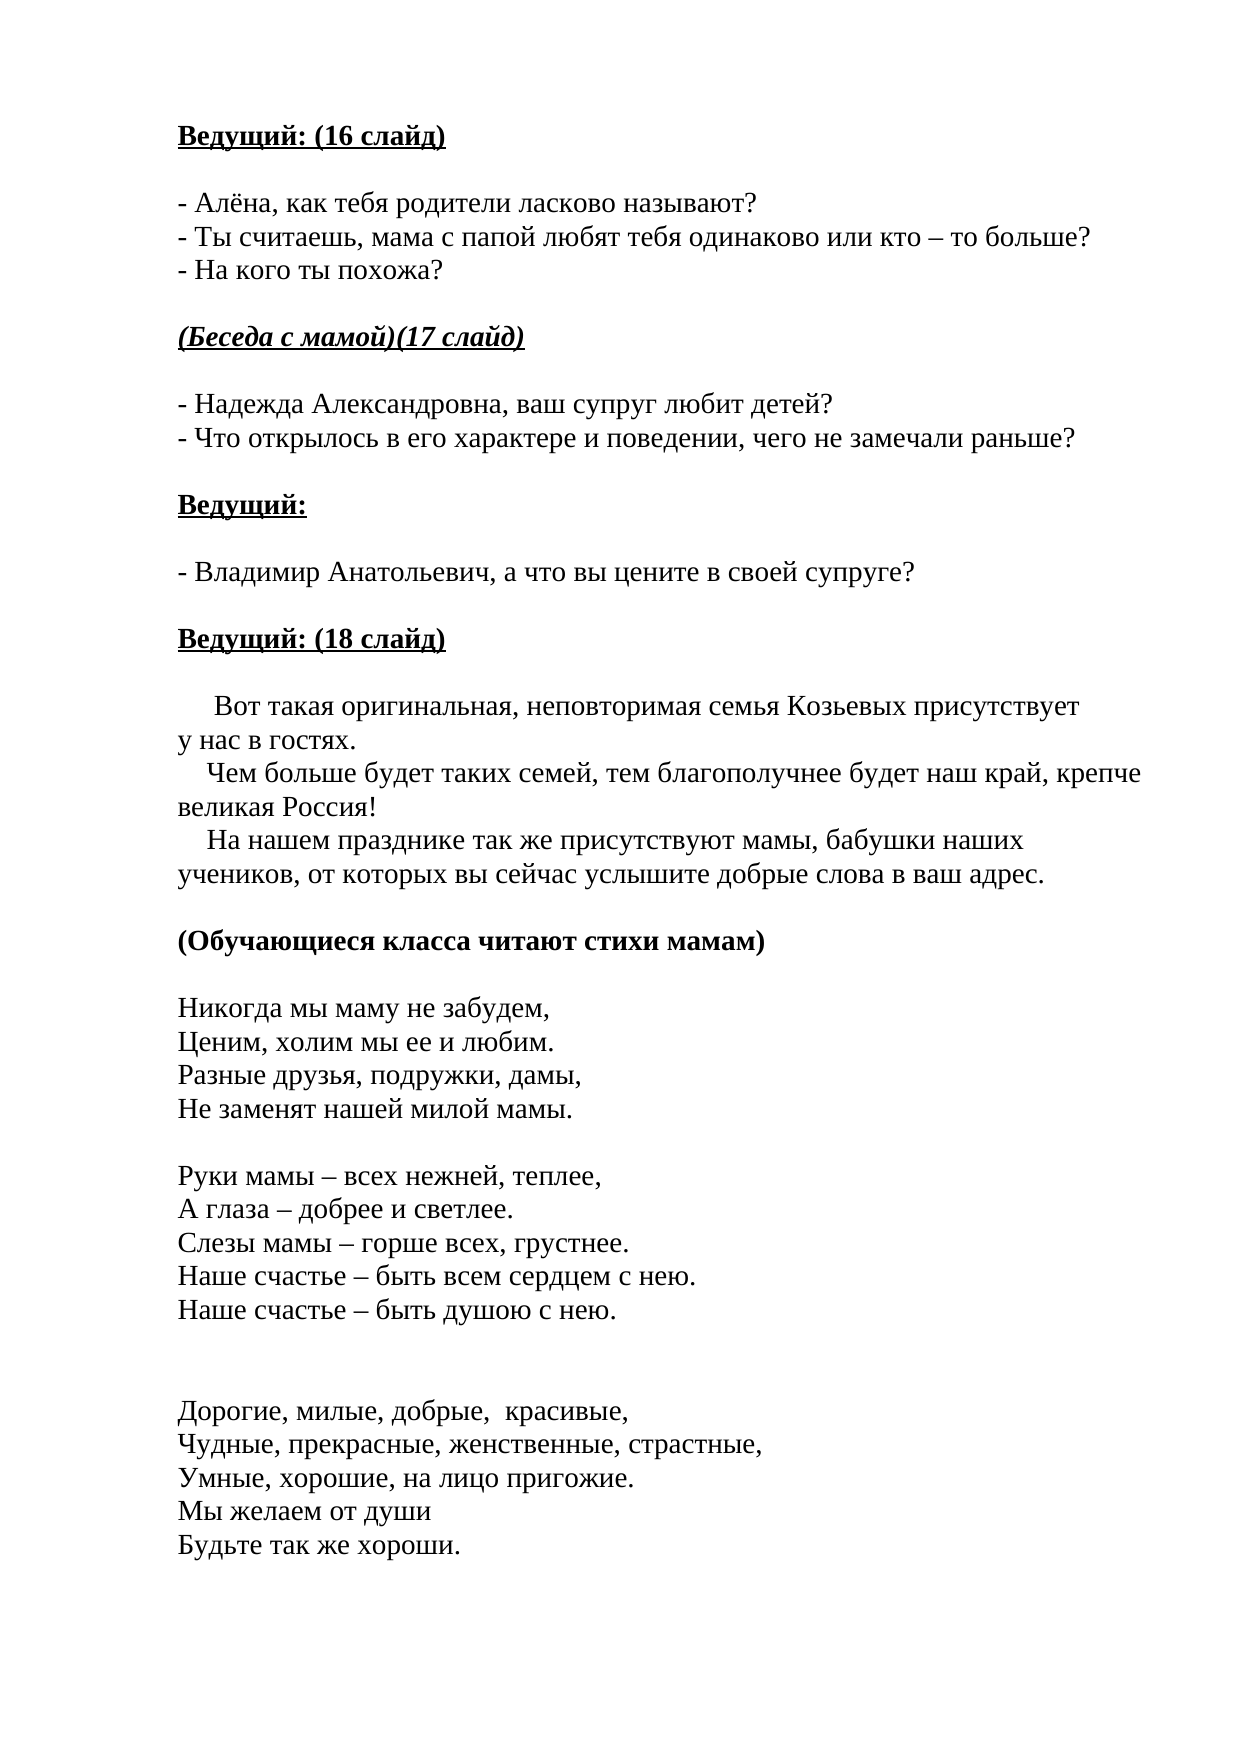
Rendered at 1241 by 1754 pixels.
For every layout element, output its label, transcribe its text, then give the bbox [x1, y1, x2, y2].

text - Ты считаешь, мама с папой любят тебя одинаково или кто – то больше? [177, 219, 1152, 252]
text Дорогие, милые, добрые, красивые, [177, 1393, 1152, 1426]
text Наше счастье – быть всем сердцем с нею. [177, 1258, 1152, 1292]
text Умные, хорошие, на лицо пригожие. [177, 1460, 1152, 1493]
text Ценим, холим мы ее и любим. [177, 1024, 1152, 1057]
text (Обучающиеся класса читают стихи мамам) [177, 923, 1152, 957]
text - Надежда Александровна, ваш супруг любит детей? [177, 386, 1152, 420]
text - Владимир Анатольевич, а что вы цените в своей супруге? [177, 554, 1152, 588]
text Ведущий: (16 слайд) [177, 118, 1152, 152]
text у нас в гостях. [177, 722, 1152, 755]
text (Беседа с мамой)(17 слайд) [177, 319, 1152, 353]
text Наше счастье – быть душою с нею. [177, 1292, 1152, 1326]
text Ведущий: [177, 487, 1152, 521]
text Мы желаем от души [177, 1493, 1152, 1527]
text Вот такая оригинальная, неповторимая семья Козьевых присутствует [177, 688, 1152, 722]
text Не заменят нашей милой мамы. [177, 1091, 1152, 1124]
text Будьте так же хороши. [177, 1527, 1152, 1560]
text Слезы мамы – горше всех, грустнее. [177, 1225, 1152, 1258]
text Никогда мы маму не забудем, [177, 990, 1152, 1024]
text - Алёна, как тебя родители ласково называют? [177, 185, 1152, 219]
text Чем больше будет таких семей, тем благополучнее будет наш край, крепче великая Россия! [177, 755, 1152, 822]
text Чудные, прекрасные, женственные, страстные, [177, 1426, 1152, 1460]
text А глаза – добрее и светлее. [177, 1191, 1152, 1225]
text - Что открылось в его характере и поведении, чего не замечали раньше? [177, 420, 1152, 453]
text На нашем празднике так же присутствуют мамы, бабушки наших учеников, от которых вы сейчас услышите добрые слова в ваш адрес. [177, 822, 1152, 889]
text Ведущий: (18 слайд) [177, 621, 1152, 655]
text - На кого ты похожа? [177, 252, 1152, 286]
text Руки мамы – всех нежней, теплее, [177, 1158, 1152, 1191]
text Разные друзья, подружки, дамы, [177, 1057, 1152, 1091]
